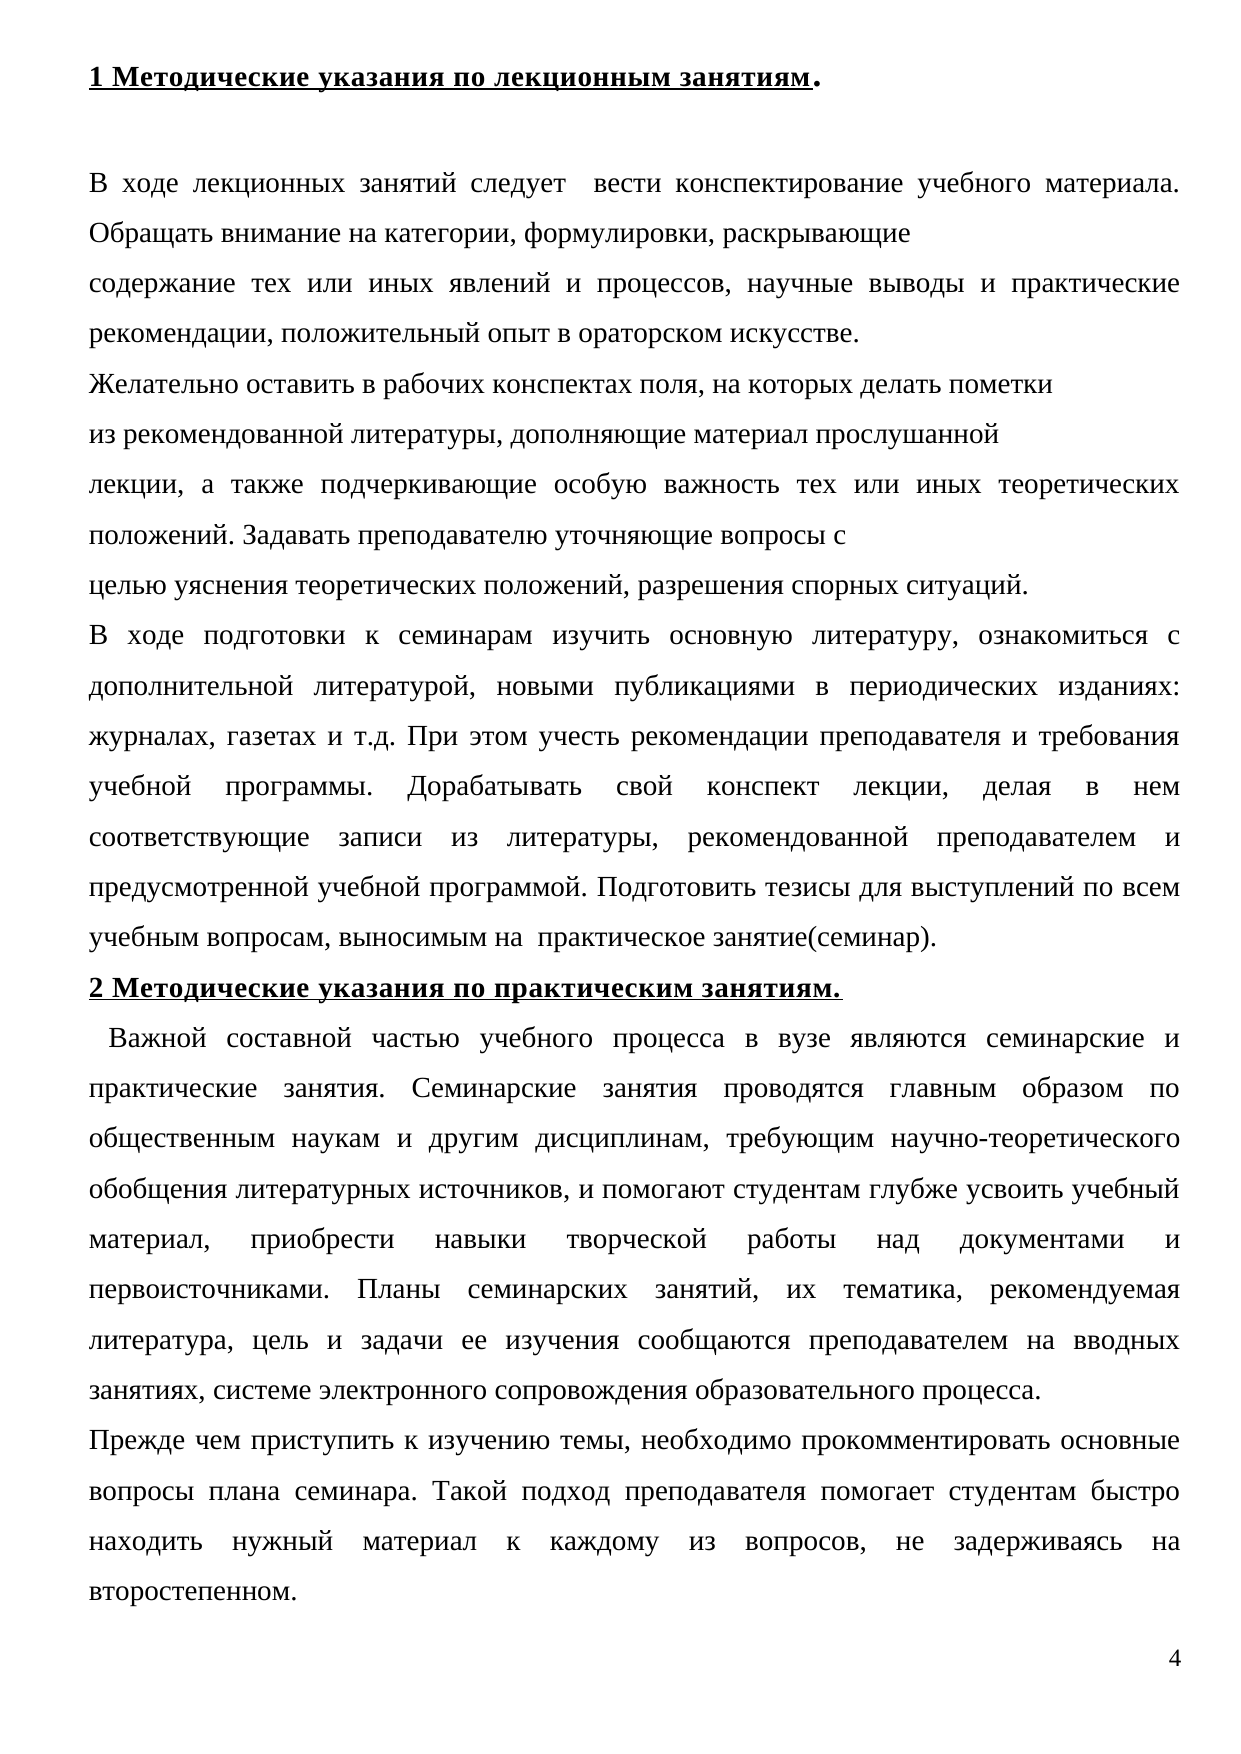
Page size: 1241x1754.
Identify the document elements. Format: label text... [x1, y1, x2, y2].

text из рекомендованной литературы, дополняющие материал прослушанной [88, 416, 1181, 450]
text Желательно оставить в рабочих конспектах поля, на которых делать пометки [88, 366, 1181, 399]
text целью уяснения теоретических положений, разрешения спорных ситуаций. [88, 567, 1181, 601]
text В ходе лекционных занятий следует вести конспектирование учебного материала. Обращать внимание на категории, формулировки, раскрывающие [88, 165, 1181, 248]
text содержание тех или иных явлений и процессов, научные выводы и практические рекомендации, положительный опыт в ораторском искусстве. [88, 265, 1181, 349]
text В ходе подготовки к семинарам изучить основную литературу, ознакомиться с дополнительной литературой, новыми публикациями в периодических изданиях: журналах, газетах и т.д. При этом учесть рекомендации преподавателя и требования учебной программы. Дорабатывать свой конспект лекции, делая в нем соответствующие записи из литературы, рекомендованной преподавателем и предусмотренной учебной программой. Подготовить тезисы для выступлений по всем учебным вопросам, выносимым на практическое занятие(семинар). [88, 617, 1181, 953]
text Прежде чем приступить к изучению темы, необходимо прокомментировать основные вопросы плана семинара. Такой подход преподавателя помогает студентам быстро находить нужный материал к каждому из вопросов, не задерживаясь на второстепенном. [88, 1422, 1181, 1607]
text 2 Методические указания по практическим занятиям. [88, 970, 1181, 1003]
text Важной составной частью учебного процесса в вузе являются семинарские и практические занятия. Семинарские занятия проводятся главным образом по общественным наукам и другим дисциплинам, требующим научно-теоретического обобщения литературных источников, и помогают студентам глубже усвоить учебный материал, приобрести навыки творческой работы над документами и первоисточниками. Планы семинарских занятий, их тематика, рекомендуемая литература, цель и задачи ее изучения сообщаются преподавателем на вводных занятиях, системе электронного сопровождения образовательного процесса. [88, 1020, 1181, 1406]
text лекции, а также подчеркивающие особую важность тех или иных теоретических положений. Задавать преподавателю уточняющие вопросы с [88, 467, 1181, 550]
text 1 Методические указания по лекционным занятиям. [88, 53, 1181, 94]
